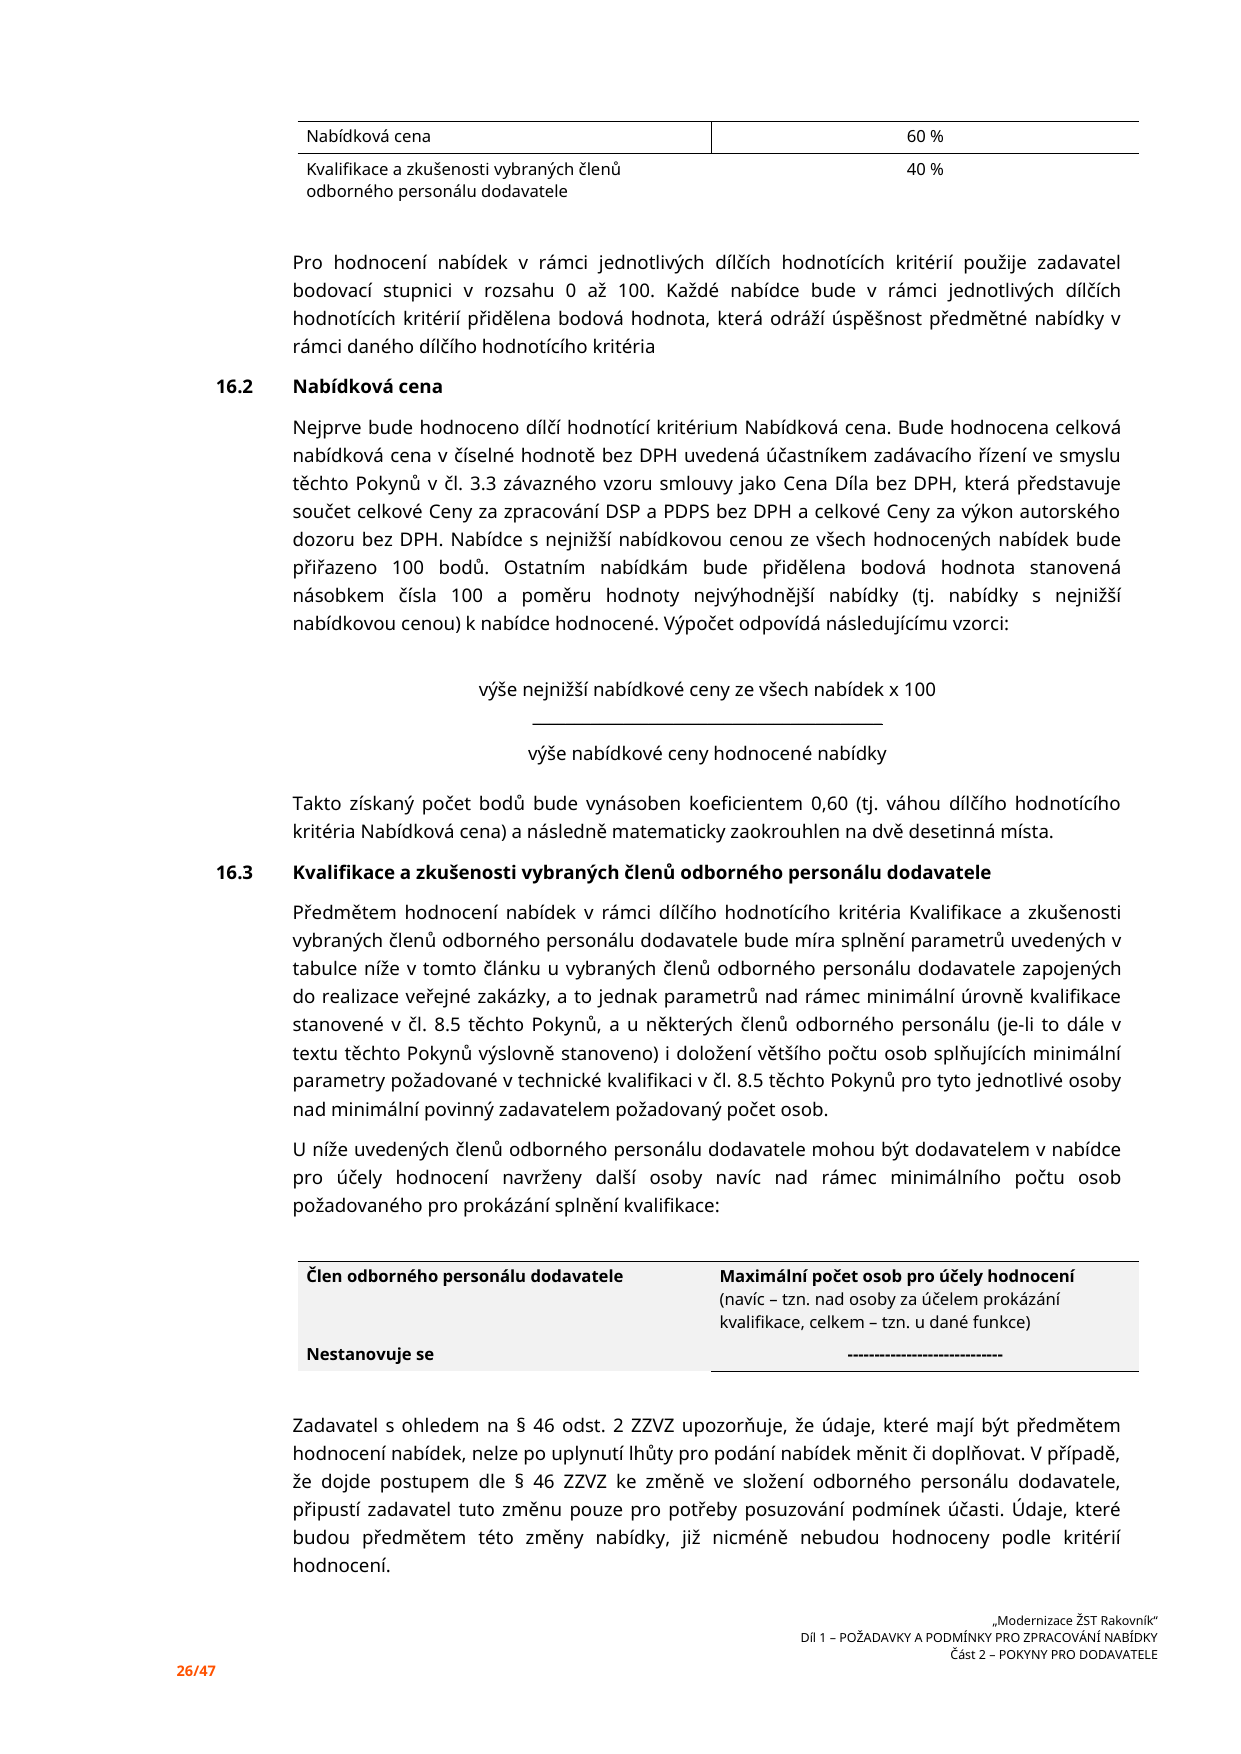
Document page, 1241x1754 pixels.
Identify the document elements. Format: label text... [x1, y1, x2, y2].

list U níže uvedených členů odborného personálu dodavatele mohou být dodavatelem v nabídce pro účely hodnocení navrženy další osoby navíc nad rámec minimálního počtu osob požadovaného pro prokázání splnění kvalifikace: [292, 1136, 1122, 1218]
list __________________________________________ [292, 702, 1122, 728]
table_cell Nabídková cena [298, 122, 711, 153]
list Předmětem hodnocení nabídek v rámci dílčího hodnotícího kritéria Kvalifikace a zkušenosti vybraných členů odborného personálu dodavatele bude míra splnění parametrů uvedených v tabulce níže v tomto článku u vybraných členů odborného personálu dodavatele zapojených do realizace veřejné zakázky, a to jednak parametrů nad rámec minimální úrovně kvalifikace stanovené v čl. 8.5 těchto Pokynů, a u některých členů odborného personálu (je-li to dále v textu těchto Pokynů výslovně stanoveno) i doložení většího počtu osob splňujících minimální parametry požadované v technické kvalifikaci v čl. 8.5 těchto Pokynů pro tyto jednotlivé osoby nad minimální povinný zadavatelem požadovaný počet osob. [292, 900, 1122, 1121]
list Pro hodnocení nabídek v rámci jednotlivých dílčích hodnotících kritérií použije zadavatel bodovací stupnici v rozsahu 0 až 100. Každé nabídce bude v rámci jednotlivých dílčích hodnotících kritérií přidělena bodová hodnota, která odráží úspěšnost předmětné nabídky v rámci daného dílčího hodnotícího kritéria [292, 249, 1122, 359]
list výše nabídkové ceny hodnocené nabídky [292, 740, 1122, 766]
table_cell Kvalifikace a zkušenosti vybraných členů odborného personálu dodavatele [298, 154, 711, 209]
table_cell 60 % [712, 122, 1139, 153]
text Nabídková cena [216, 374, 1122, 399]
table_header Maximální počet osob pro účely hodnocení (navíc – tzn. nad osoby za účelem prokázání kvalifikace, celkem – tzn. u dané funkce) [711, 1262, 1139, 1339]
text Kvalifikace a zkušenosti vybraných členů odborného personálu dodavatele [216, 859, 1122, 885]
list Nejprve bude hodnoceno dílčí hodnotící kritérium Nabídková cena. Bude hodnocena celková nabídková cena v číselné hodnotě bez DPH uvedená účastníkem zadávacího řízení ve smyslu těchto Pokynů v čl. 3.3 závazného vzoru smlouvy jako Cena Díla bez DPH, která představuje součet celkové Ceny za zpracování DSP a PDPS bez DPH a celkové Ceny za výkon autorského dozoru bez DPH. Nabídce s nejnižší nabídkovou cenou ze všech hodnocených nabídek bude přiřazeno 100 bodů. Ostatním nabídkám bude přidělena bodová hodnota stanovená násobkem čísla 100 a poměru hodnoty nejvýhodnější nabídky (tj. nabídky s nejnižší nabídkovou cenou) k nabídce hodnocené. Výpočet odpovídá následujícímu vzorci: [292, 414, 1122, 636]
table_cell ----------------------------- [711, 1339, 1139, 1371]
table_header Člen odborného personálu dodavatele [298, 1262, 711, 1339]
table_cell Nestanovuje se [298, 1339, 711, 1371]
list Zadavatel s ohledem na § 46 odst. 2 ZZVZ upozorňuje, že údaje, které mají být předmětem hodnocení nabídek, nelze po uplynutí lhůty pro podání nabídek měnit či doplňovat. V případě, že dojde postupem dle § 46 ZZVZ ke změně ve složení odborného personálu dodavatele, připustí zadavatel tuto změnu pouze pro potřeby posuzování podmínek účasti. Údaje, které budou předmětem této změny nabídky, již nicméně nebudou hodnoceny podle kritérií hodnocení. [292, 1412, 1122, 1578]
list výše nejnižší nabídkové ceny ze všech nabídek x 100 [292, 677, 1122, 702]
table_cell 40 % [711, 154, 1139, 209]
list Takto získaný počet bodů bude vynásoben koeficientem 0,60 (tj. váhou dílčího hodnotícího kritéria Nabídková cena) a následně matematicky zaokrouhlen na dvě desetinná místa. [292, 791, 1122, 844]
